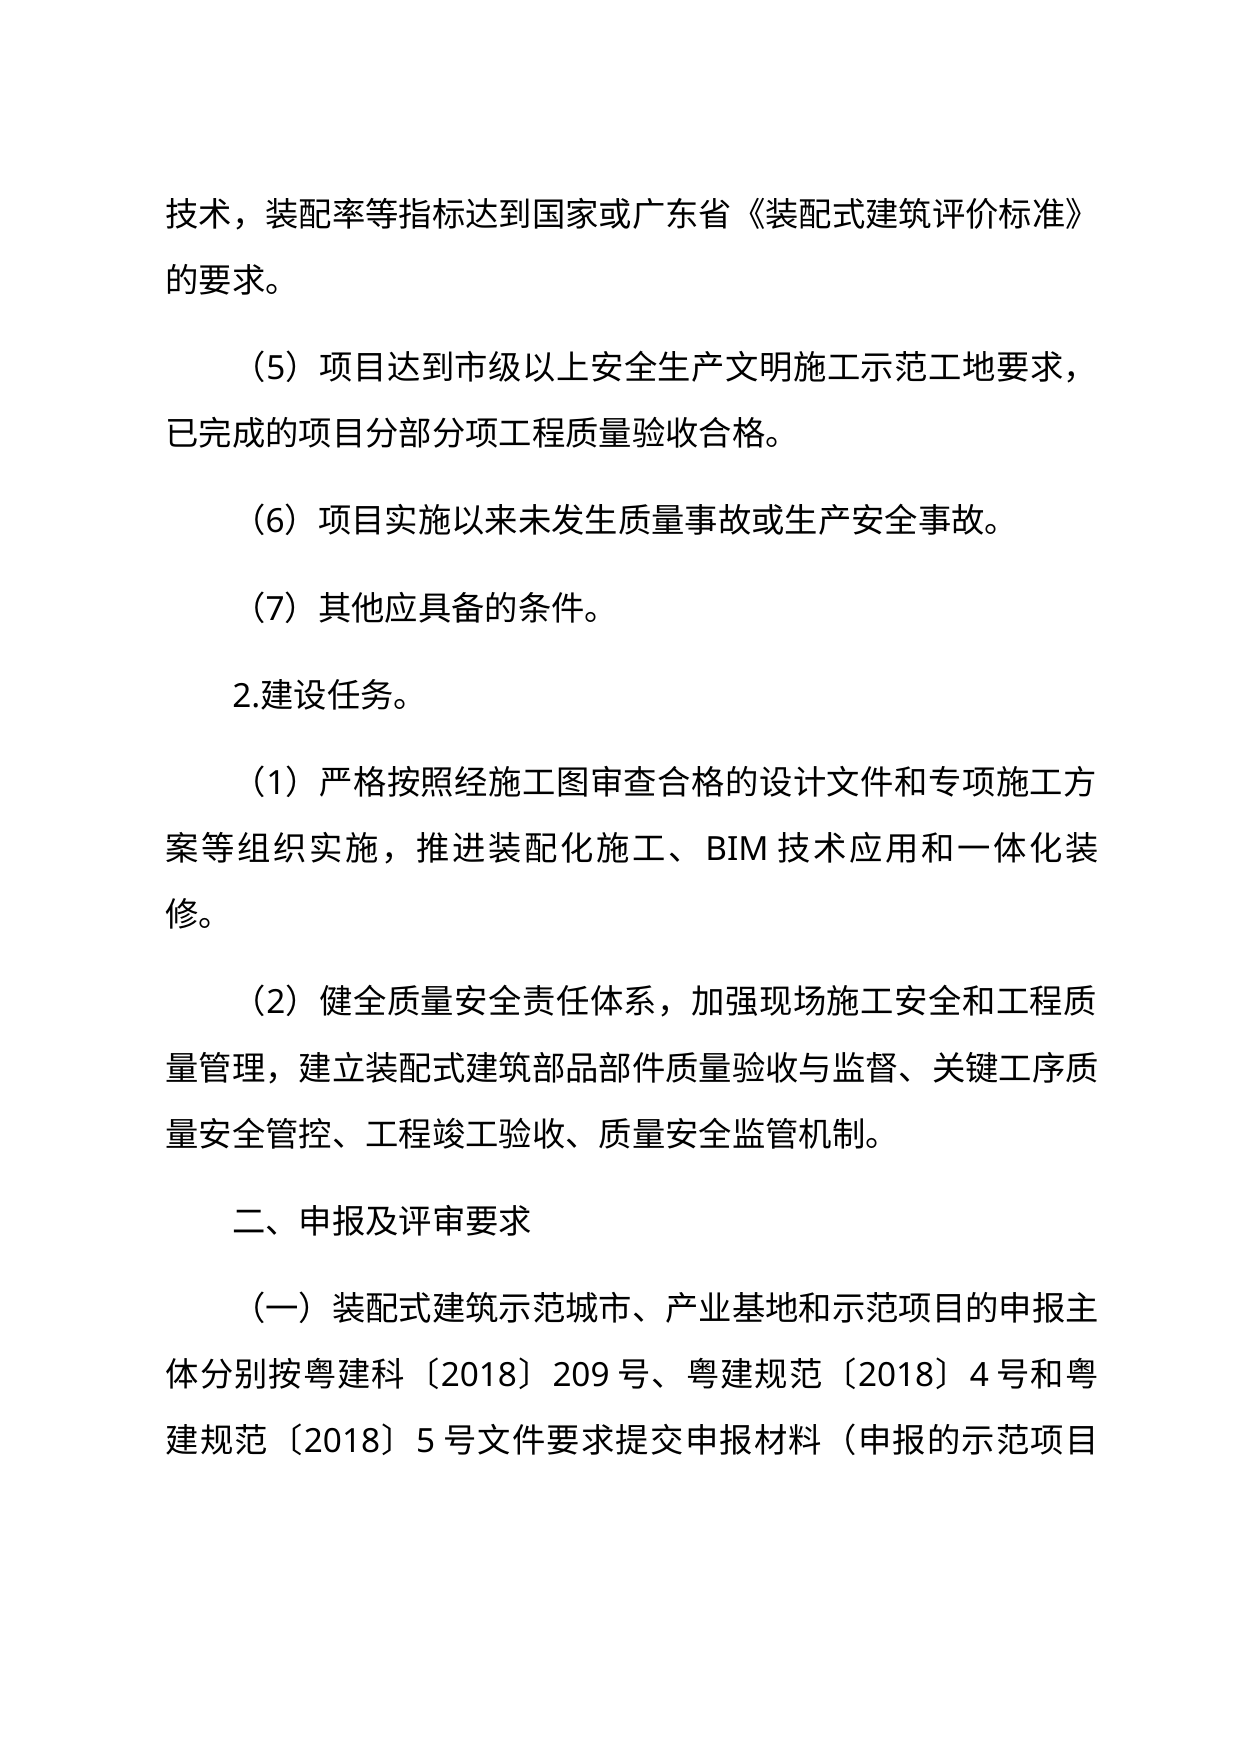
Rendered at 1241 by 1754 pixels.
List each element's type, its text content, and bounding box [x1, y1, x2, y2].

text （2）健全质量安全责任体系，加强现场施工安全和工程质量管理，建立装配式建筑部品部件质量验收与监督、关键工序质量安全管控、工程竣工验收、质量安全监管机制。 [165, 966, 1099, 1165]
text 二、申报及评审要求 [165, 1186, 1099, 1252]
text （7）其他应具备的条件。 [165, 572, 1099, 639]
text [165, 1273, 1099, 1472]
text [165, 179, 1099, 311]
text （6）项目实施以来未发生质量事故或生产安全事故。 [165, 485, 1099, 552]
text （1）严格按照经施工图审查合格的设计文件和专项施工方案等组织实施，推进装配化施工、BIM技术应用和一体化装修。 [165, 747, 1099, 945]
text （5）项目达到市级以上安全生产文明施工示范工地要求，已完成的项目分部分项工程质量验收合格。 [165, 332, 1099, 464]
text 2.建设任务。 [165, 659, 1099, 726]
